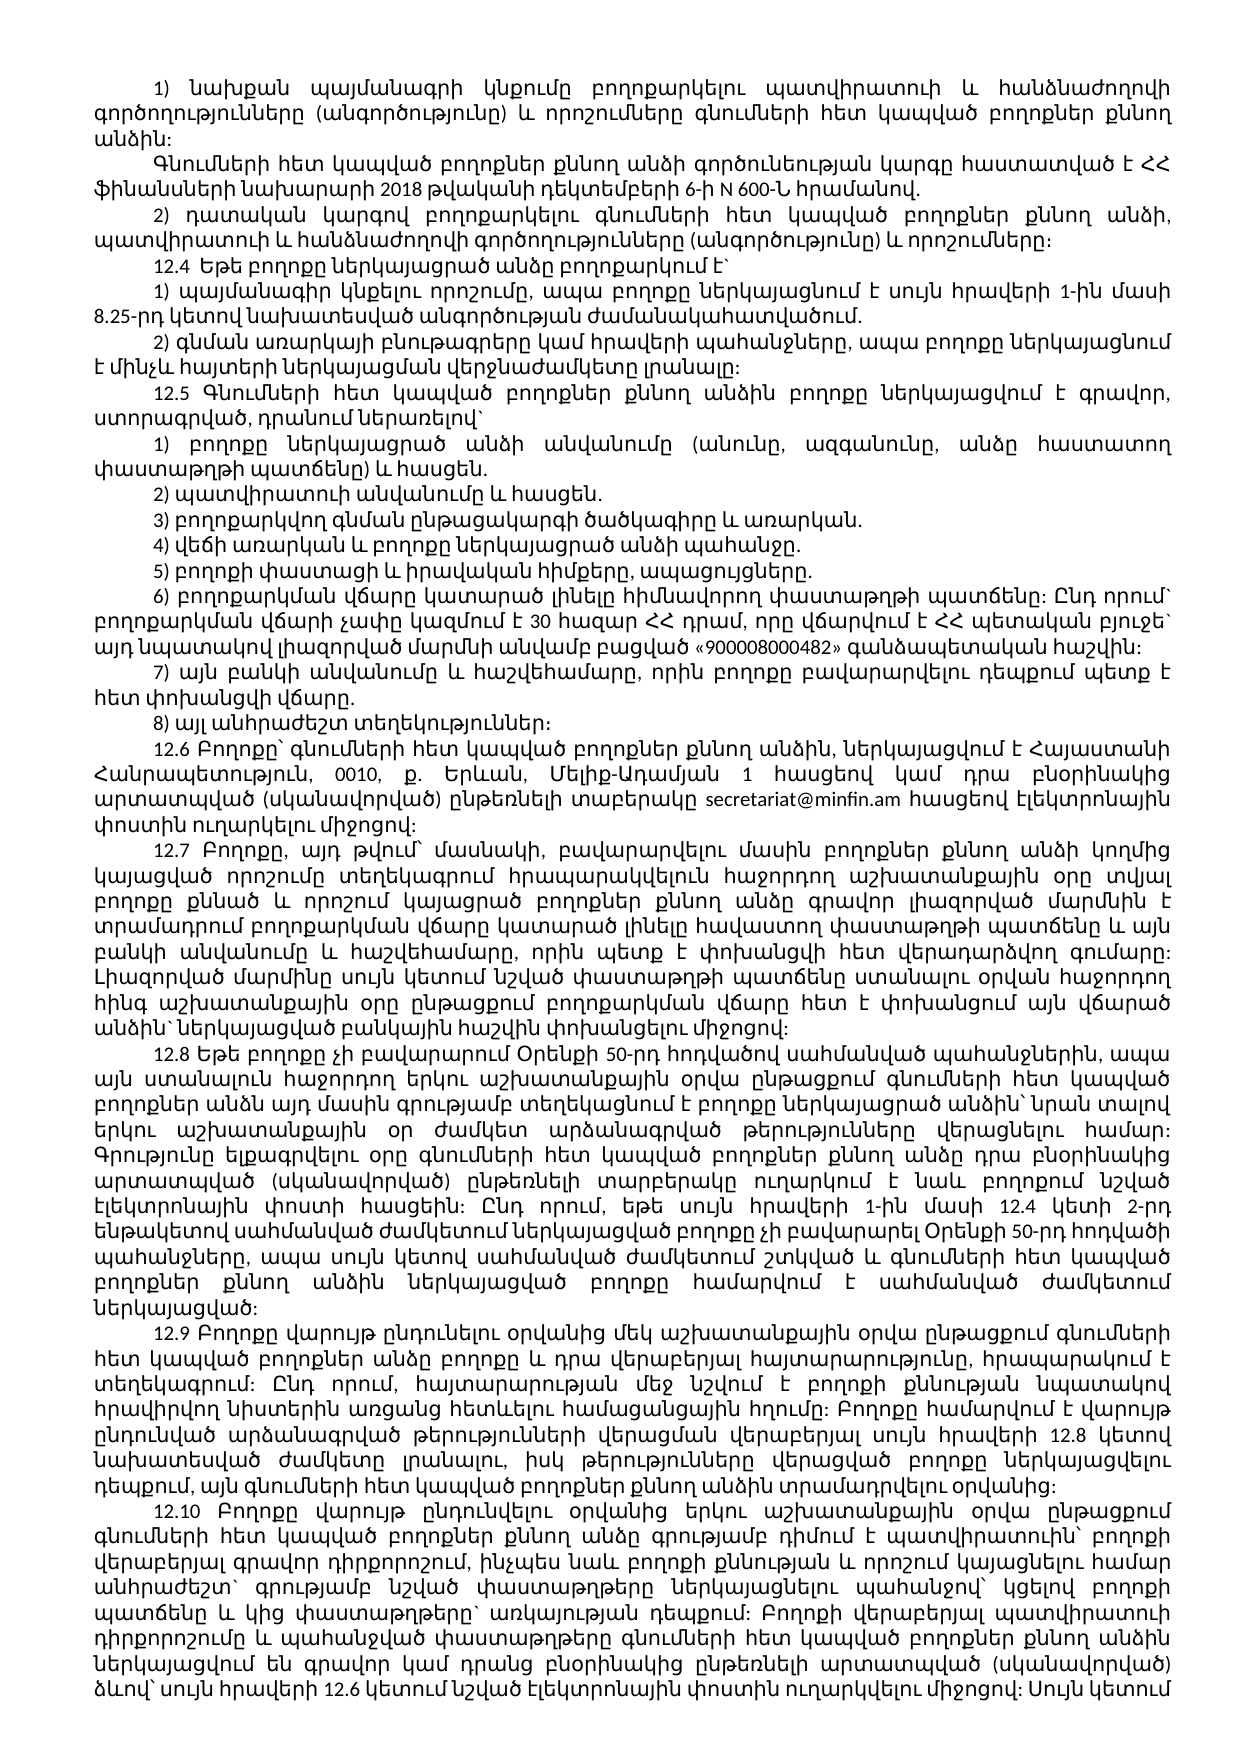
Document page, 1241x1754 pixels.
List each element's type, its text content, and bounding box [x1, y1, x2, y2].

text 12.4 Եթե բողոքը ներկայացրած անձը բողոքարկում է` [94, 253, 1171, 278]
text 12.8 Եթե բողոքը չի բավարարում Օրենքի 50-րդ հոդվածով սահմանված պահանջներին, ապա այն ստանալուն հաջորդող երկու աշխատանքային օրվա ընթացքում գնումների հետ կապված բողոքներ անձն այդ մասին գրությամբ տեղեկացնում է բողոքը ներկայացրած անձին՝ նրան տալով երկու աշխատանքային օր ժամկետ արձանագրված թերությունները վերացնելու համար: Գրությունը ելքագրվելու օրը գնումների հետ կապված բողոքներ քննող անձը դրա բնօրինակից արտատպված (սկանավորված) ընթեռնելի տարբերակը ուղարկում է նաև բողոքում նշված էլեկտրոնային փոստի հասցեին: Ընդ որում, եթե սույն հրավերի 1-ին մասի 12.4 կետի 2-րդ ենթակետով սահմանված ժամկետում ներկայացված բողոքը չի բավարարել Օրենքի 50-րդ հոդվածի պահանջները, ապա սույն կետով սահմանված ժամկետում շտկված և գնումների հետ կապված բողոքներ քննող անձին ներկայացված բողոքը համարվում է սահմանված ժամկետում ներկայացված: [94, 1041, 1171, 1320]
text 12.6 Բողոքը՝ գնումների հետ կապված բողոքներ քննող անձին, ներկայացվում է Հայաստանի Հանրապետություն, 0010, ք. Երևան, Մելիք-Ադամյան 1 հասցեով կամ դրա բնօրինակից արտատպված (սկանավորված) ընթեռնելի տաբերակը secretariat@minfin.am հասցեով էլեկտրոնային փոստին ուղարկելու միջոցով: [94, 736, 1171, 837]
text 12.7 Բողոքը, այդ թվում՝ մասնակի, բավարարվելու մասին բողոքներ քննող անձի կողմից կայացված որոշումը տեղեկագրում հրապարակվելուն հաջորդող աշխատանքային օրը տվյալ բողոքը քննած և որոշում կայացրած բողոքներ քննող անձը գրավոր լիազորված մարմնին է տրամադրում բողոքարկման վճարը կատարած լինելը հավաստող փաստաթղթի պատճենը և այն բանկի անվանումը և հաշվեհամարը, որին պետք է փոխանցվի հետ վերադարձվող գումարը: Լիազորված մարմինը սույն կետում նշված փաստաթղթի պատճենը ստանալու օրվան հաջորդող հինգ աշխատանքային օրը ընթացքում բողոքարկման վճարը հետ է փոխանցում այն վճարած անձին` ներկայացված բանկային հաշվին փոխանցելու միջոցով: [94, 837, 1171, 1041]
text 8) այլ անհրաժեշտ տեղեկություններ։ [94, 710, 1171, 736]
text 6) բողոքարկման վճարը կատարած լինելը հիմնավորող փաստաթղթի պատճենը: Ընդ որում` բողոքարկման վճարի չափը կազմում է 30 հազար ՀՀ դրամ, որը վճարվում է ՀՀ պետական բյուջե` այդ նպատակով լիազորված մարմնի անվամբ բացված «900008000482» գանձապետական հաշվին: [94, 583, 1171, 659]
text 1) պայմանագիր կնքելու որոշումը, ապա բողոքը ներկայացնում է սույն հրավերի 1-ին մասի 8.25-րդ կետով նախատեսված անգործության ժամանակահատվածում. [94, 278, 1171, 329]
text 1) բողոքը ներկայացրած անձի անվանումը (անունը, ազգանունը, անձը հաստատող փաստաթղթի պատճենը) և հասցեն. [94, 431, 1171, 482]
text 7) այն բանկի անվանումը և հաշվեհամարը, որին բողոքը բավարարվելու դեպքում պետք է հետ փոխանցվի վճարը. [94, 659, 1171, 710]
text 2) պատվիրատուի անվանումը և հասցեն. [94, 482, 1171, 507]
text 4) վեճի առարկան և բողոքը ներկայացրած անձի պահանջը. [94, 532, 1171, 558]
text 5) բողոքի փաստացի և իրավական հիմքերը, ապացույցները. [94, 558, 1171, 583]
text 3) բողոքարկվող գնման ընթացակարգի ծածկագիրը և առարկան. [94, 507, 1171, 532]
text 12.5 Գնումների հետ կապված բողոքներ քննող անձին բողոքը ներկայացվում է գրավոր, ստորագրված, դրանում ներառելով` [94, 380, 1171, 431]
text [94, 1498, 1171, 1702]
text Գնումների հետ կապված բողոքներ քննող անձի գործունեության կարգը հաստատված է ՀՀ ֆինանսների նախարարի 2018 թվականի դեկտեմբերի 6-ի N 600-Ն հրամանով. [94, 151, 1171, 202]
text 1) նախքան պայմանագրի կնքումը բողոքարկելու պատվիրատուի և հանձնաժողովի գործողությունները (անգործությունը) և որոշումները գնումների հետ կապված բողոքներ քննող անձին: [94, 75, 1171, 151]
text 12.9 Բողոքը վարույթ ընդունելու օրվանից մեկ աշխատանքային օրվա ընթացքում գնումների հետ կապված բողոքներ անձը բողոքը և դրա վերաբերյալ հայտարարությունը, հրապարակում է տեղեկագրում: Ընդ որում, հայտարարության մեջ նշվում է բողոքի քննության նպատակով հրավիրվող նիստերին առցանց հետևելու համացանցային հղումը: Բողոքը համարվում է վարույթ ընդունված արձանագրված թերությունների վերացման վերաբերյալ սույն հրավերի 12.8 կետով նախատեսված ժամկետը լրանալու, իսկ թերությունները վերացված բողոքը ներկայացվելու դեպքում, այն գնումների հետ կապված բողոքներ քննող անձին տրամադրվելու օրվանից: [94, 1320, 1171, 1498]
text 2) գնման առարկայի բնութագրերը կամ հրավերի պահանջները, ապա բողոքը ներկայացնում է մինչև հայտերի ներկայացման վերջնաժամկետը լրանալը: [94, 329, 1171, 380]
text 2) դատական կարգով բողոքարկելու գնումների հետ կապված բողոքներ քննող անձի, պատվիրատուի և հանձնաժողովի գործողությունները (անգործությունը) և որոշումները։ [94, 202, 1171, 253]
